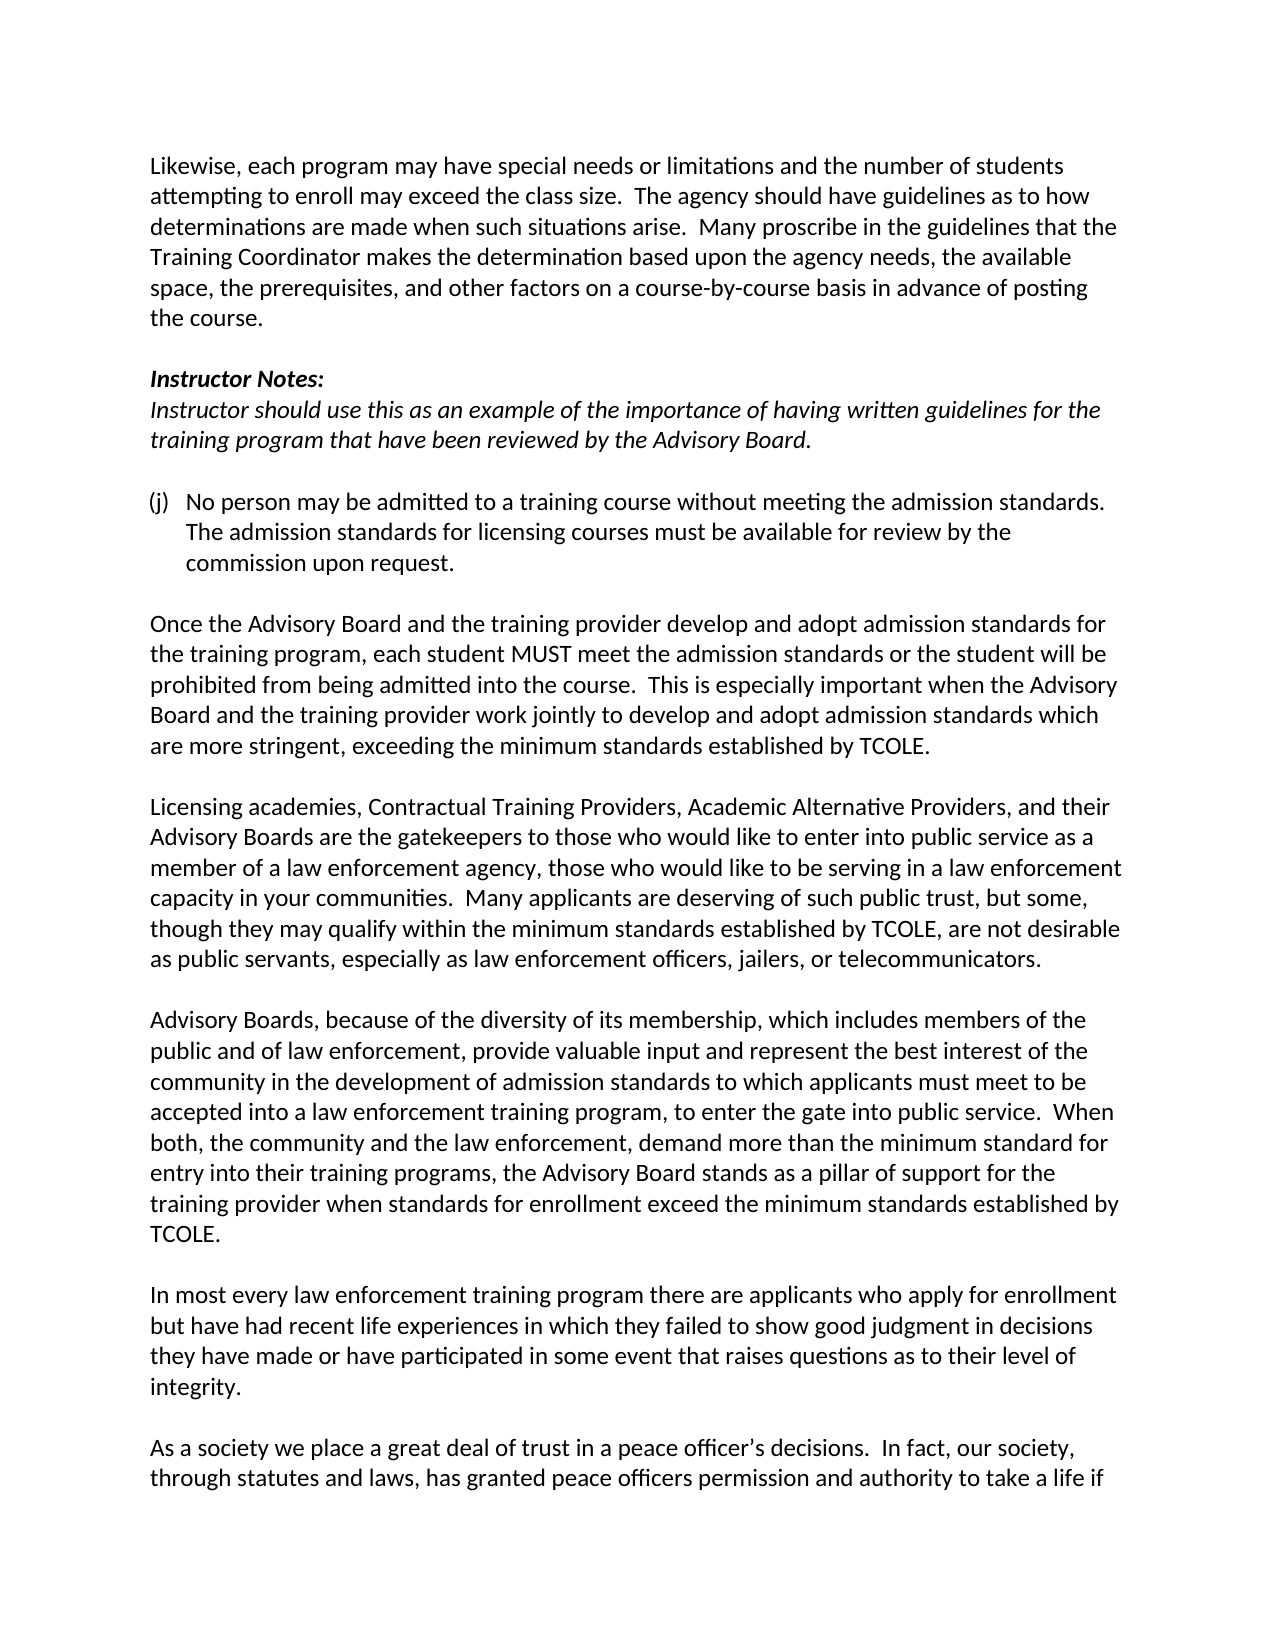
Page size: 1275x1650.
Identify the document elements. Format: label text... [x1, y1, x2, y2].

text Licensing academies, Contractual Training Providers, Academic Alternative Providers, and their Advisory Boards are the gatekeepers to those who would like to enter into public service as a member of a law enforcement agency, those who would like to be serving in a law enforcement capacity in your communities. Many applicants are deserving of such public trust, but some, though they may qualify within the minimum standards established by TCOLE, are not desirable as public servants, especially as law enforcement officers, jailers, or telecommunicators. [150, 791, 1125, 974]
text Advisory Boards, because of the diversity of its membership, which includes members of the public and of law enforcement, provide valuable input and represent the best interest of the community in the development of admission standards to which applicants must meet to be accepted into a law enforcement training program, to enter the gate into public service. When both, the community and the law enforcement, demand more than the minimum standard for entry into their training programs, the Advisory Board stands as a pillar of support for the training provider when standards for enrollment exceed the minimum standards established by TCOLE. [150, 1004, 1125, 1249]
text Instructor should use this as an example of the importance of having written guidelines for the training program that have been reviewed by the Advisory Board. [150, 394, 1125, 455]
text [150, 150, 1125, 333]
list No person may be admitted to a training course without meeting the admission standards. The admission standards for licensing courses must be available for review by the commission upon request. [148, 486, 1125, 577]
text In most every law enforcement training program there are applicants who apply for enrollment but have had recent life experiences in which they failed to show good judgment in decisions they have made or have participated in some event that raises questions as to their level of integrity. [150, 1279, 1125, 1401]
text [150, 1432, 1125, 1493]
text Once the Advisory Board and the training provider develop and adopt admission standards for the training program, each student MUST meet the admission standards or the student will be prohibited from being admitted into the course. This is especially important when the Advisory Board and the training provider work jointly to develop and adopt admission standards which are more stringent, exceeding the minimum standards established by TCOLE. [150, 608, 1125, 760]
text Instructor Notes: [150, 364, 1125, 394]
